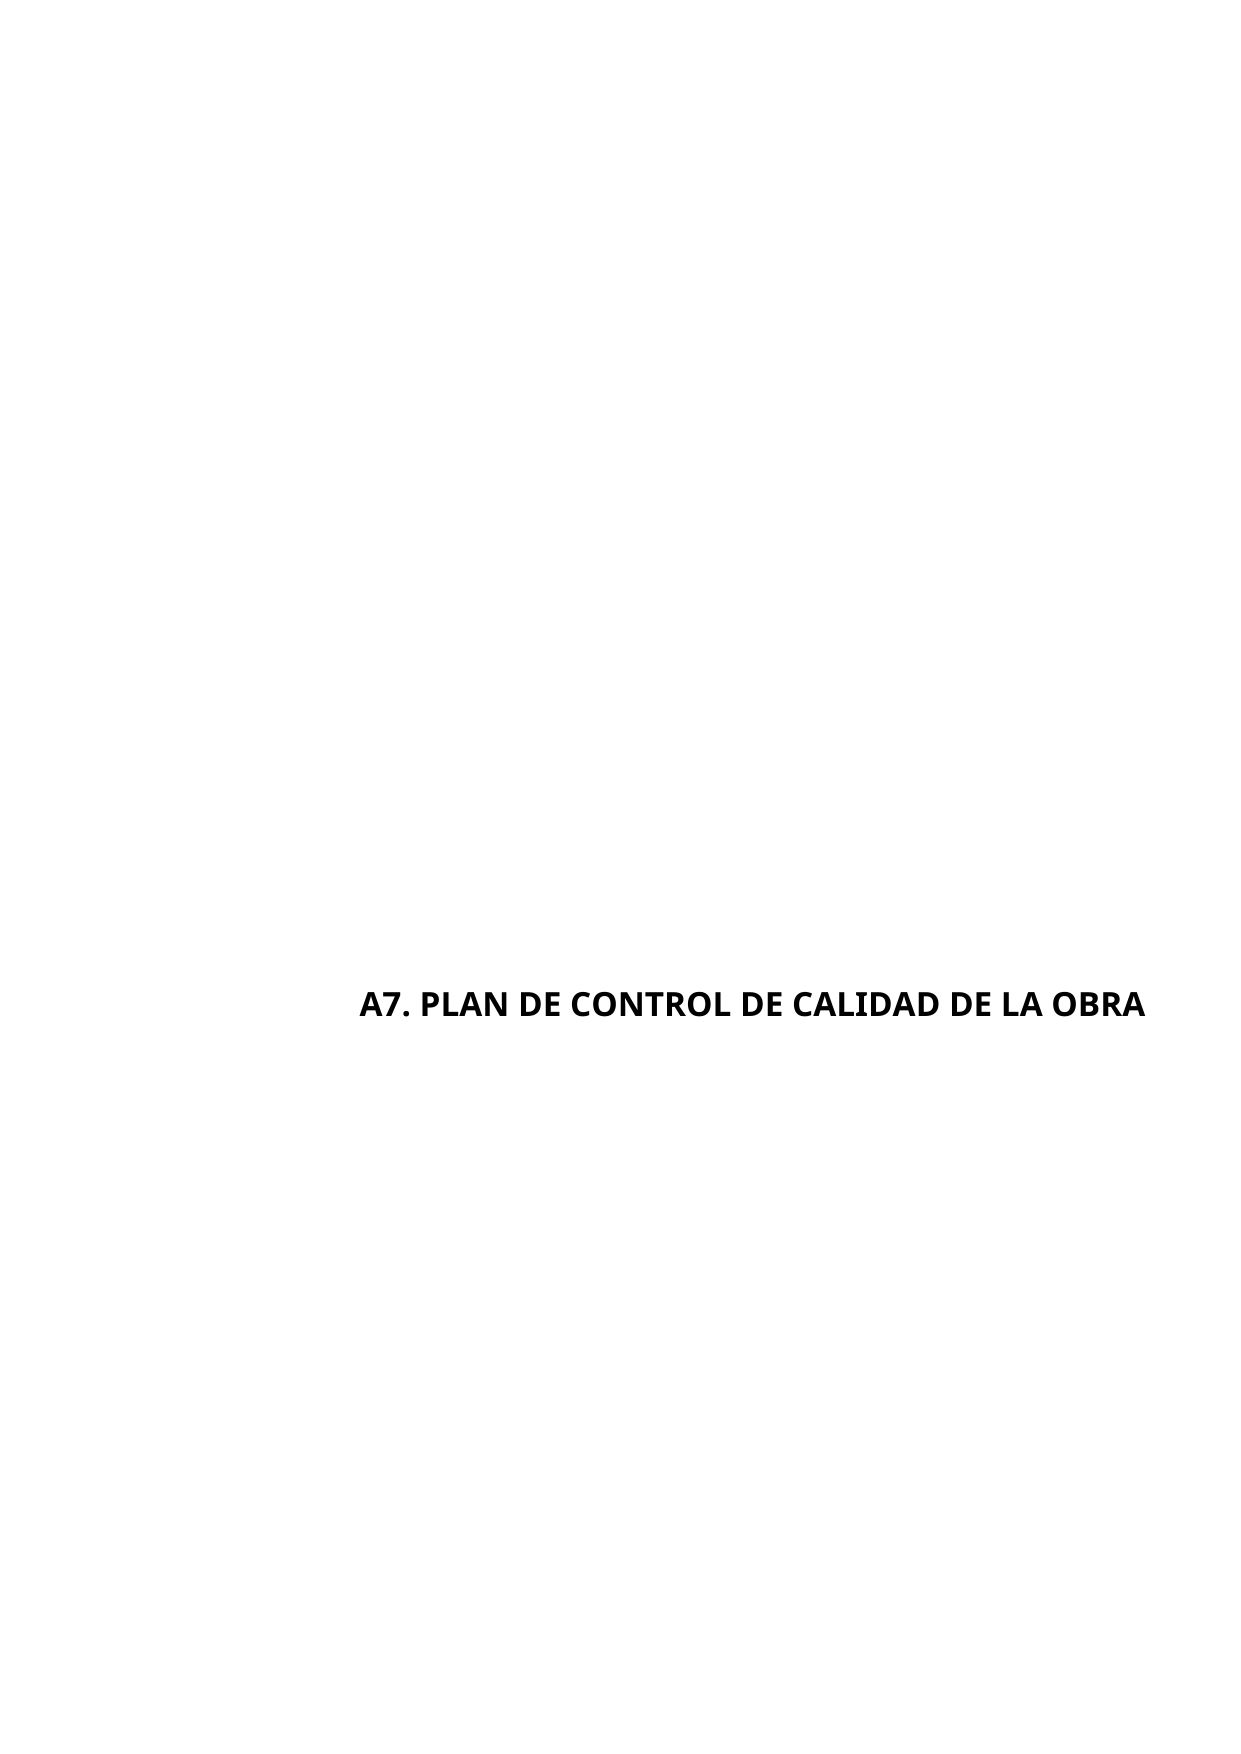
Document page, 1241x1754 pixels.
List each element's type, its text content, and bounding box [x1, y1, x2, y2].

text A7. PLAN DE CONTROL DE CALIDAD DE LA OBRA [124, 980, 1146, 1026]
